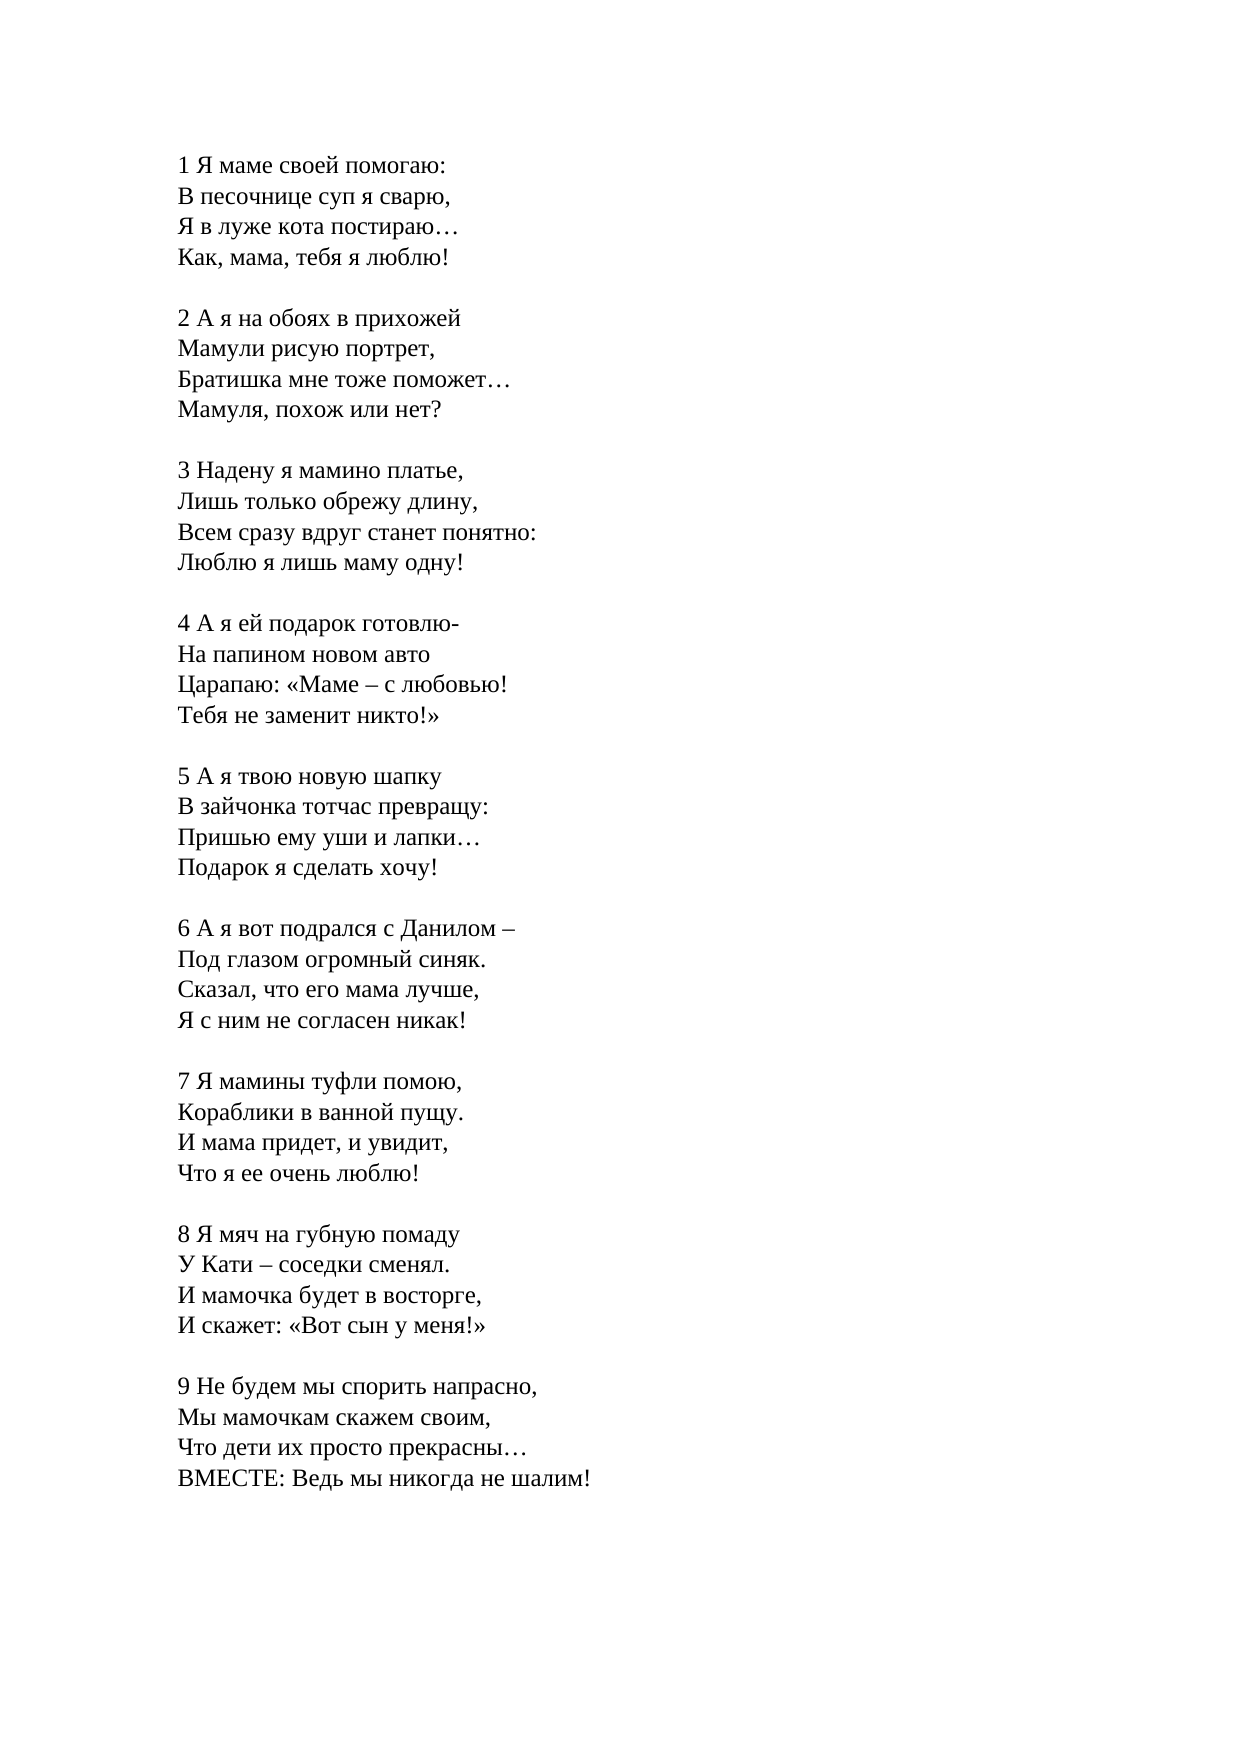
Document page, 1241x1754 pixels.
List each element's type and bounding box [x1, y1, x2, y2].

text [177, 118, 1152, 1583]
